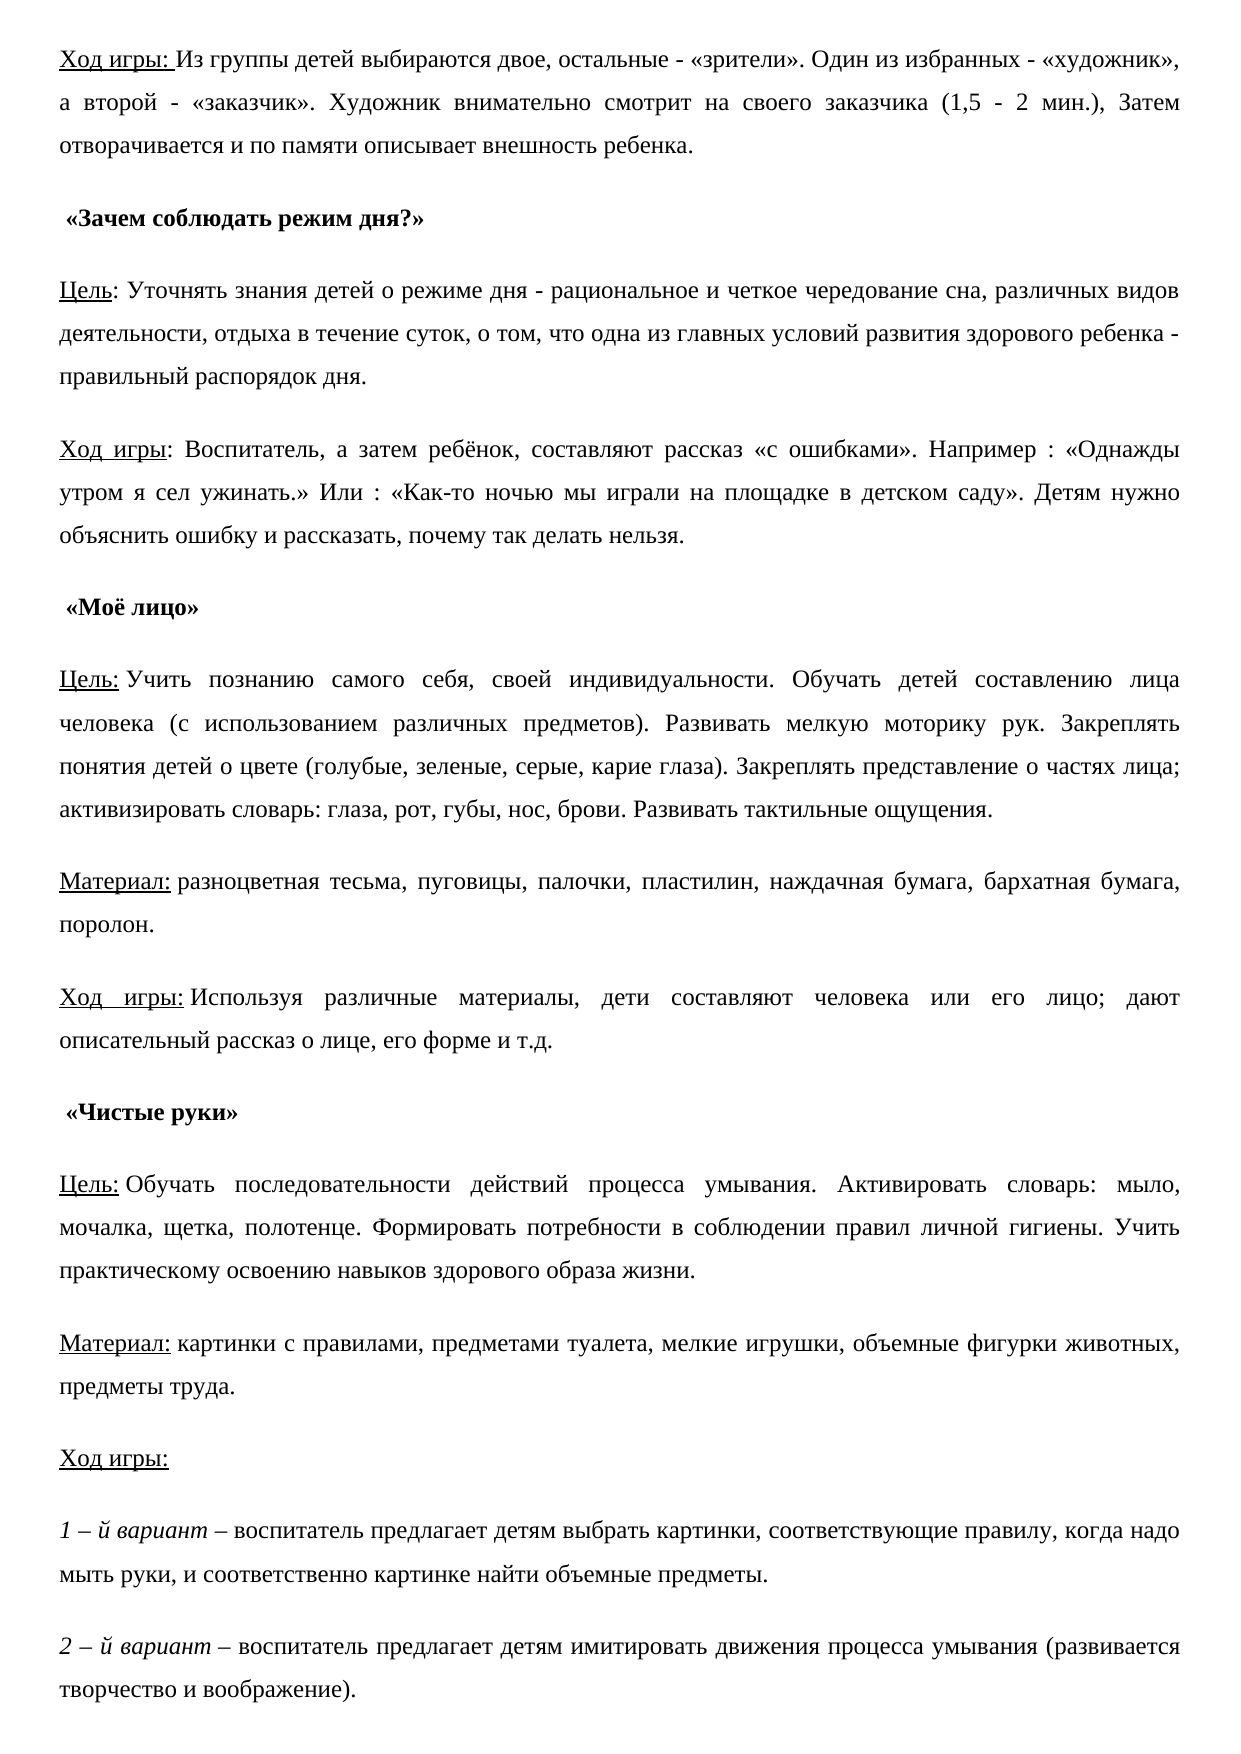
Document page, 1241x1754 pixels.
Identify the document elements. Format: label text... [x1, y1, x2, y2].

text «Чистые руки» [59, 1097, 1181, 1126]
text Материал: картинки с правилами, предметами туалета, мелкие игрушки, объемные фигурки животных, предметы труда. [59, 1328, 1181, 1400]
text Цель: Учить познанию самого себя, своей индивидуальности. Обучать детей составлению лица человека (с использованием различных предметов). Развивать мелкую моторику рук. Закреплять понятия детей о цвете (голубые, зеленые, серые, карие глаза). Закреплять представление о частях лица; активизировать словарь: глаза, рот, губы, нос, брови. Развивать тактильные ощущения. [59, 664, 1181, 823]
text Ход игры: Воспитатель, а затем ребёнок, составляют рассказ «с ошибками». Например : «Однажды утром я сел ужинать.» Или : «Как-то ночью мы играли на площадке в детском саду». Детям нужно объяснить ошибку и рассказать, почему так делать нельзя. [59, 434, 1181, 549]
text Ход игры: Из группы детей выбираются двое, остальные - «зрители». Один из избранных - «художник», а второй - «заказчик». Художник внимательно смотрит на своего заказчика (1,5 - 2 мин.), Затем отворачивается и по памяти описывает внешность ребенка. [59, 44, 1181, 159]
text «Зачем соблюдать режим дня?» [59, 203, 1181, 232]
text Цель: Уточнять знания детей о режиме дня - рациональное и четкое чередование сна, различных видов деятельности, отдыха в течение суток, о том, что одна из главных условий развития здорового ребенка - правильный распорядок дня. [59, 275, 1181, 390]
text 1 – й вариант – воспитатель предлагает детям выбрать картинки, соответствующие правилу, когда надо мыть руки, и соответственно картинке найти объемные предметы. [59, 1516, 1181, 1587]
text «Моё лицо» [59, 592, 1181, 621]
text Ход игры: [59, 1443, 1181, 1472]
text Цель: Обучать последовательности действий процесса умывания. Активировать словарь: мыло, мочалка, щетка, полотенце. Формировать потребности в соблюдении правил личной гигиены. Учить практическому освоению навыков здорового образа жизни. [59, 1169, 1181, 1284]
text Материал: разноцветная тесьма, пуговицы, палочки, пластилин, наждачная бумага, бархатная бумага, поролон. [59, 866, 1181, 938]
text Ход игры: Используя различные материалы, дети составляют человека или его лицо; дают описательный рассказ о лице, его форме и т.д. [59, 982, 1181, 1053]
text 2 – й вариант – воспитатель предлагает детям имитировать движения процесса умывания (развивается творчество и воображение). [59, 1631, 1181, 1703]
